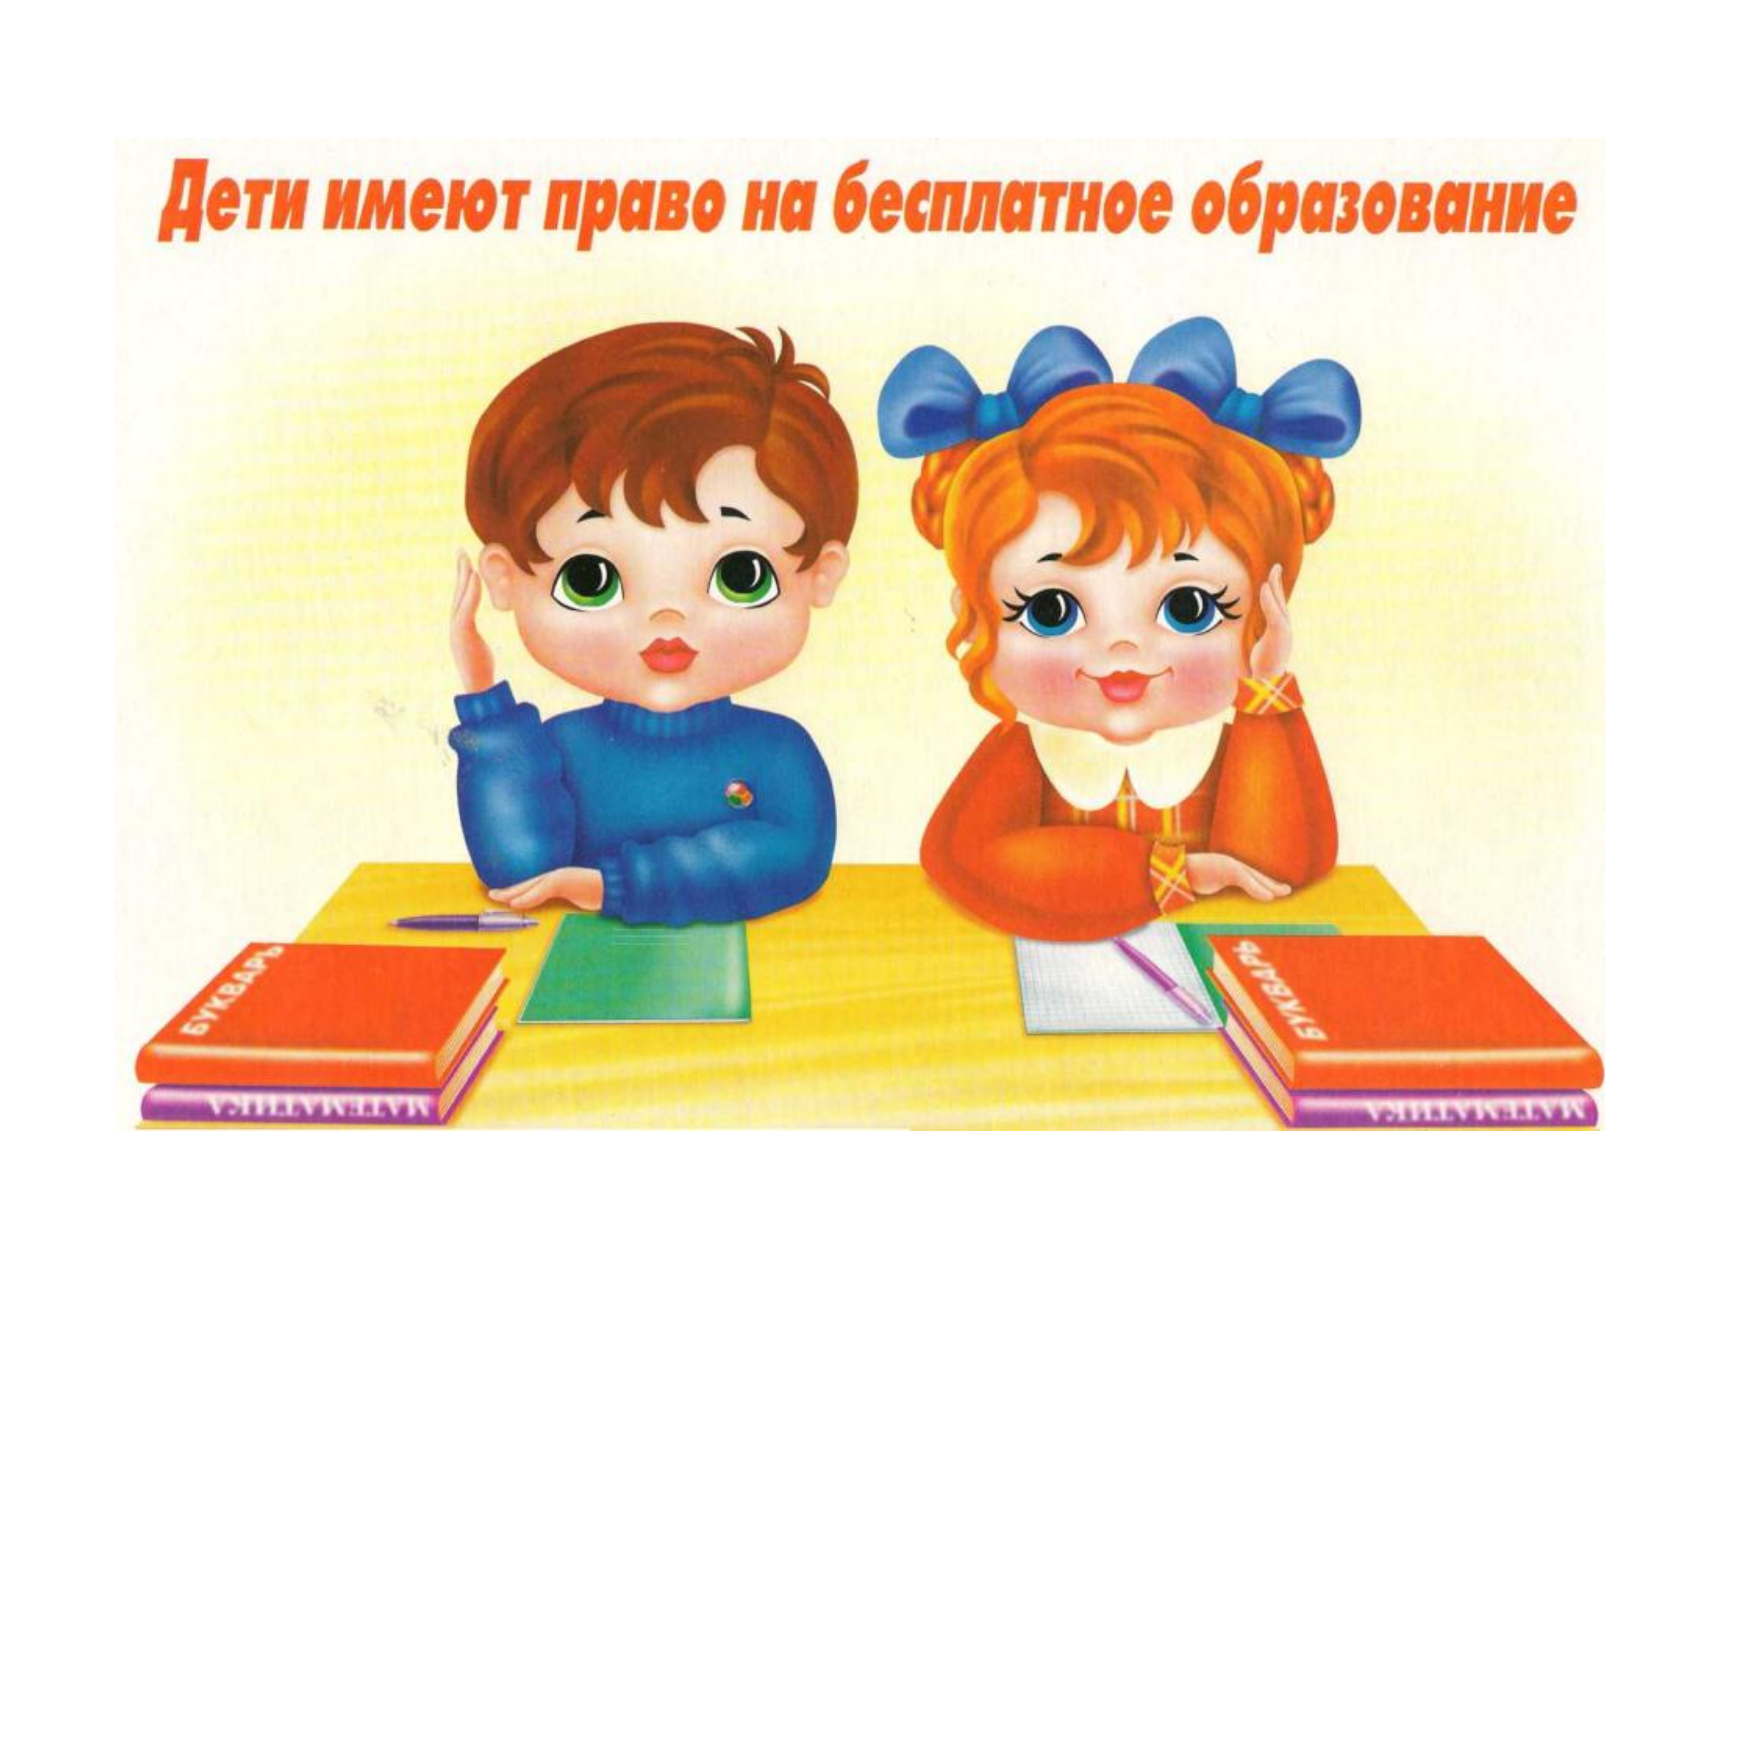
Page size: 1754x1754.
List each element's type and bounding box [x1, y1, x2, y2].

picture [115, 138, 1606, 1131]
